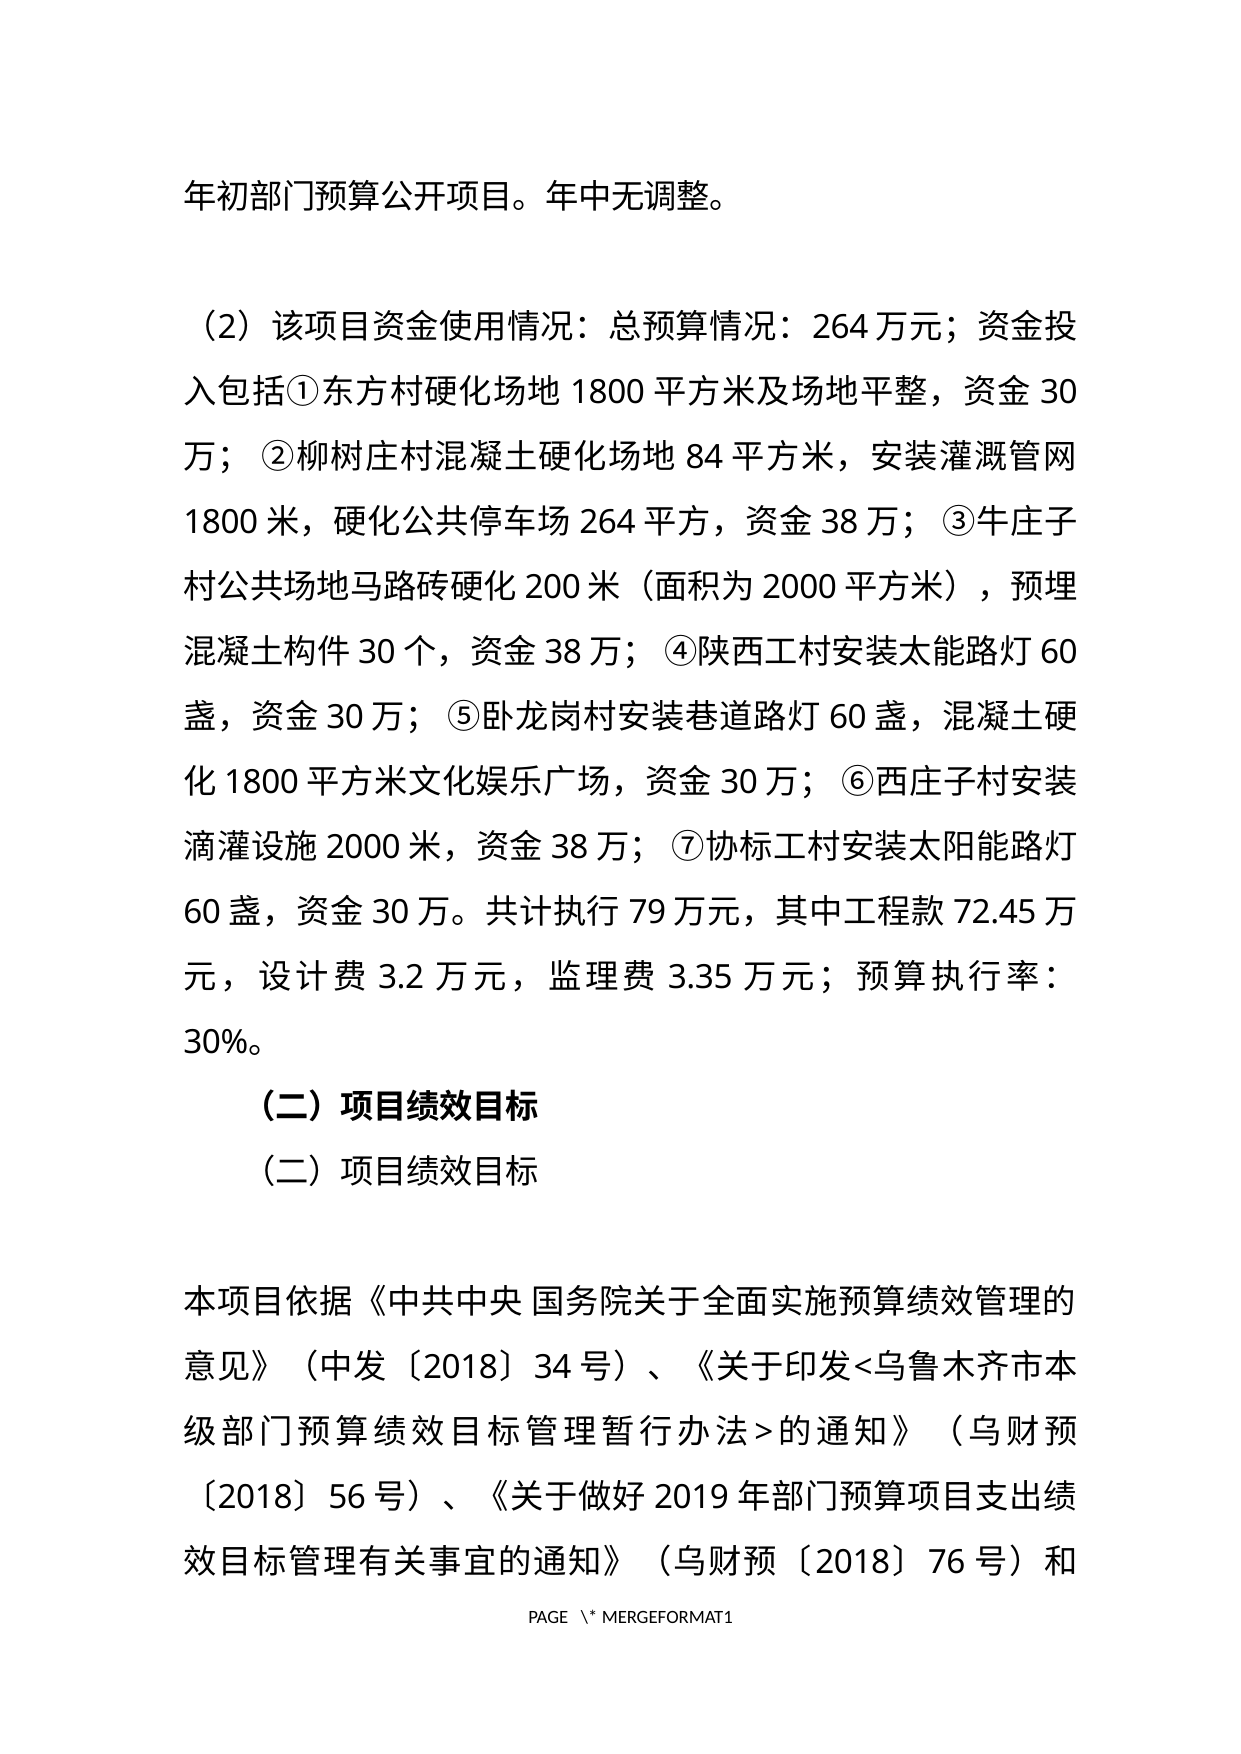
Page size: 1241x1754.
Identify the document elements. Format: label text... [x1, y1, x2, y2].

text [183, 1137, 1078, 1592]
text （二）项目绩效目标 [183, 1072, 1078, 1137]
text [183, 162, 1078, 1072]
